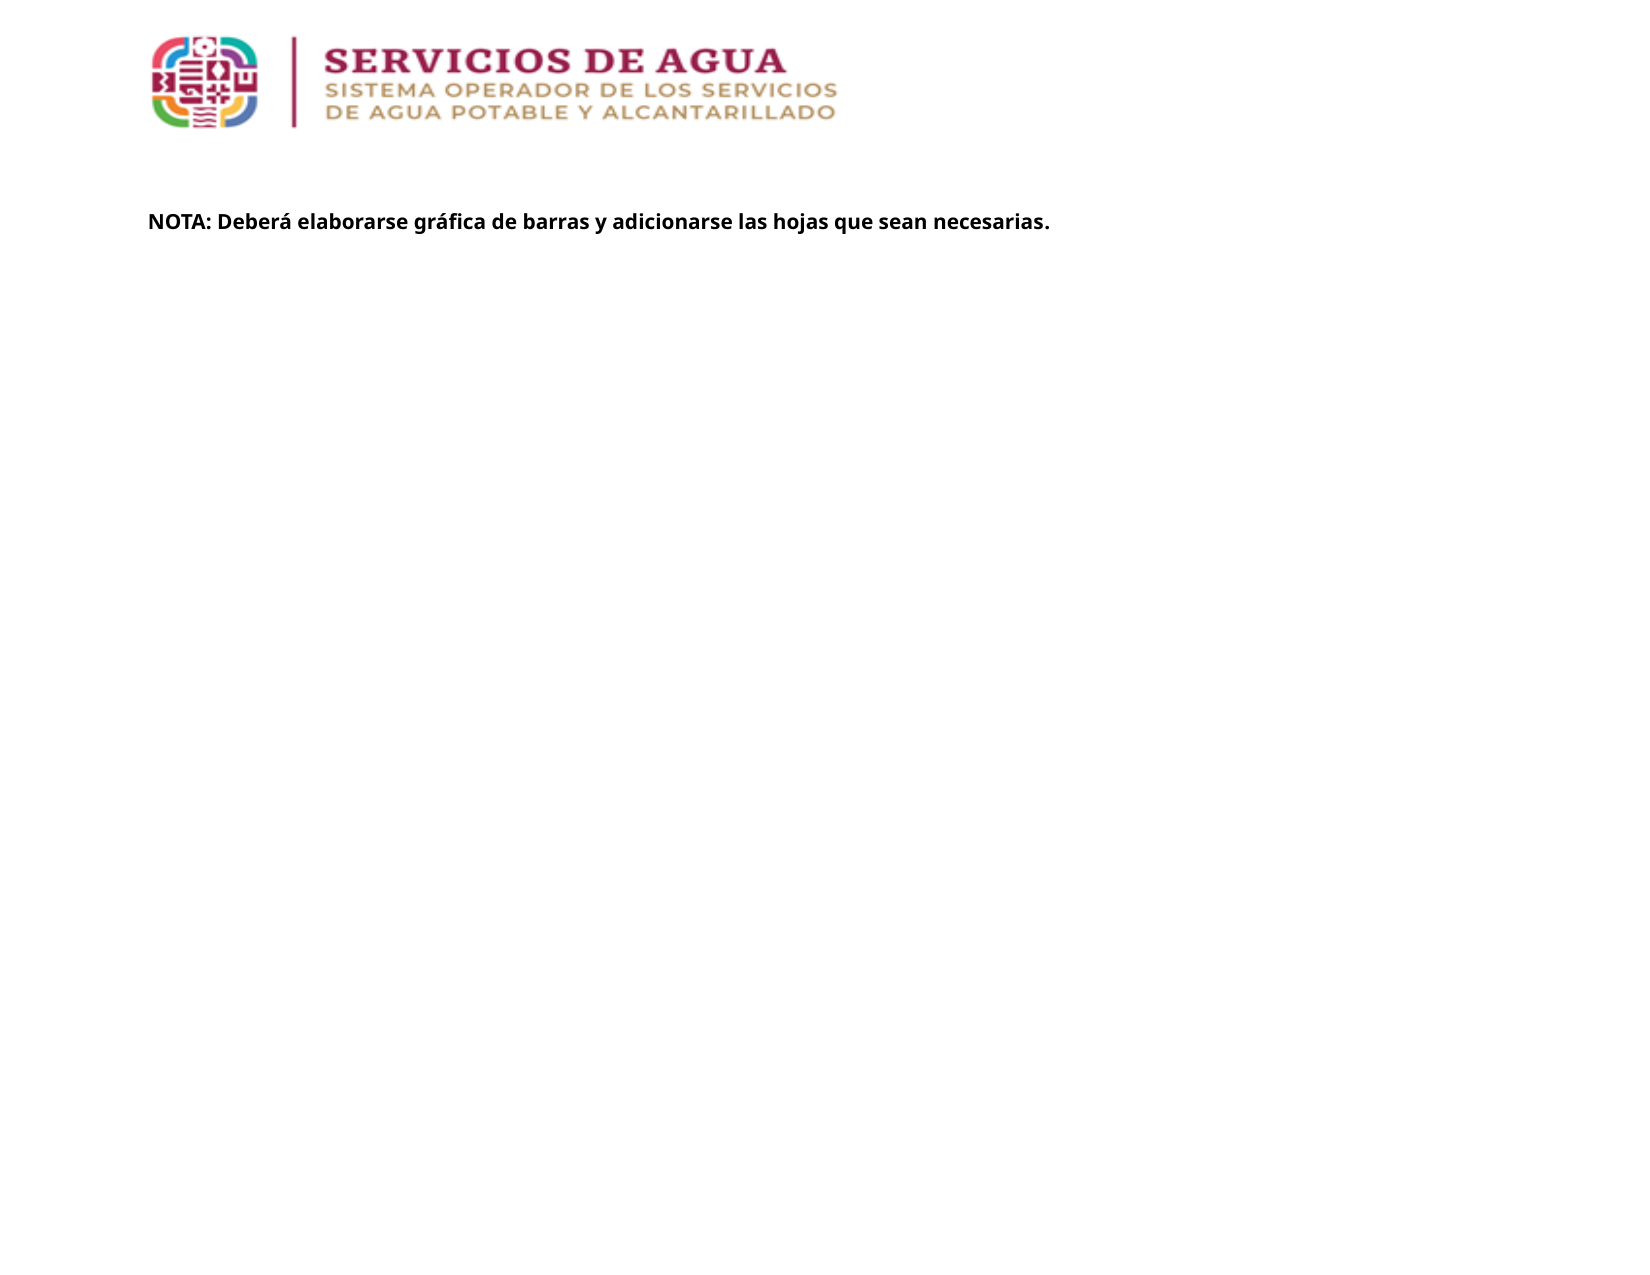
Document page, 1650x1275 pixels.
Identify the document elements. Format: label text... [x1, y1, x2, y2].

picture [147, 26, 845, 144]
text NOTA: Deberá elaborarse gráfica de barras y adicionarse las hojas que sean necesarias. [148, 207, 1532, 236]
